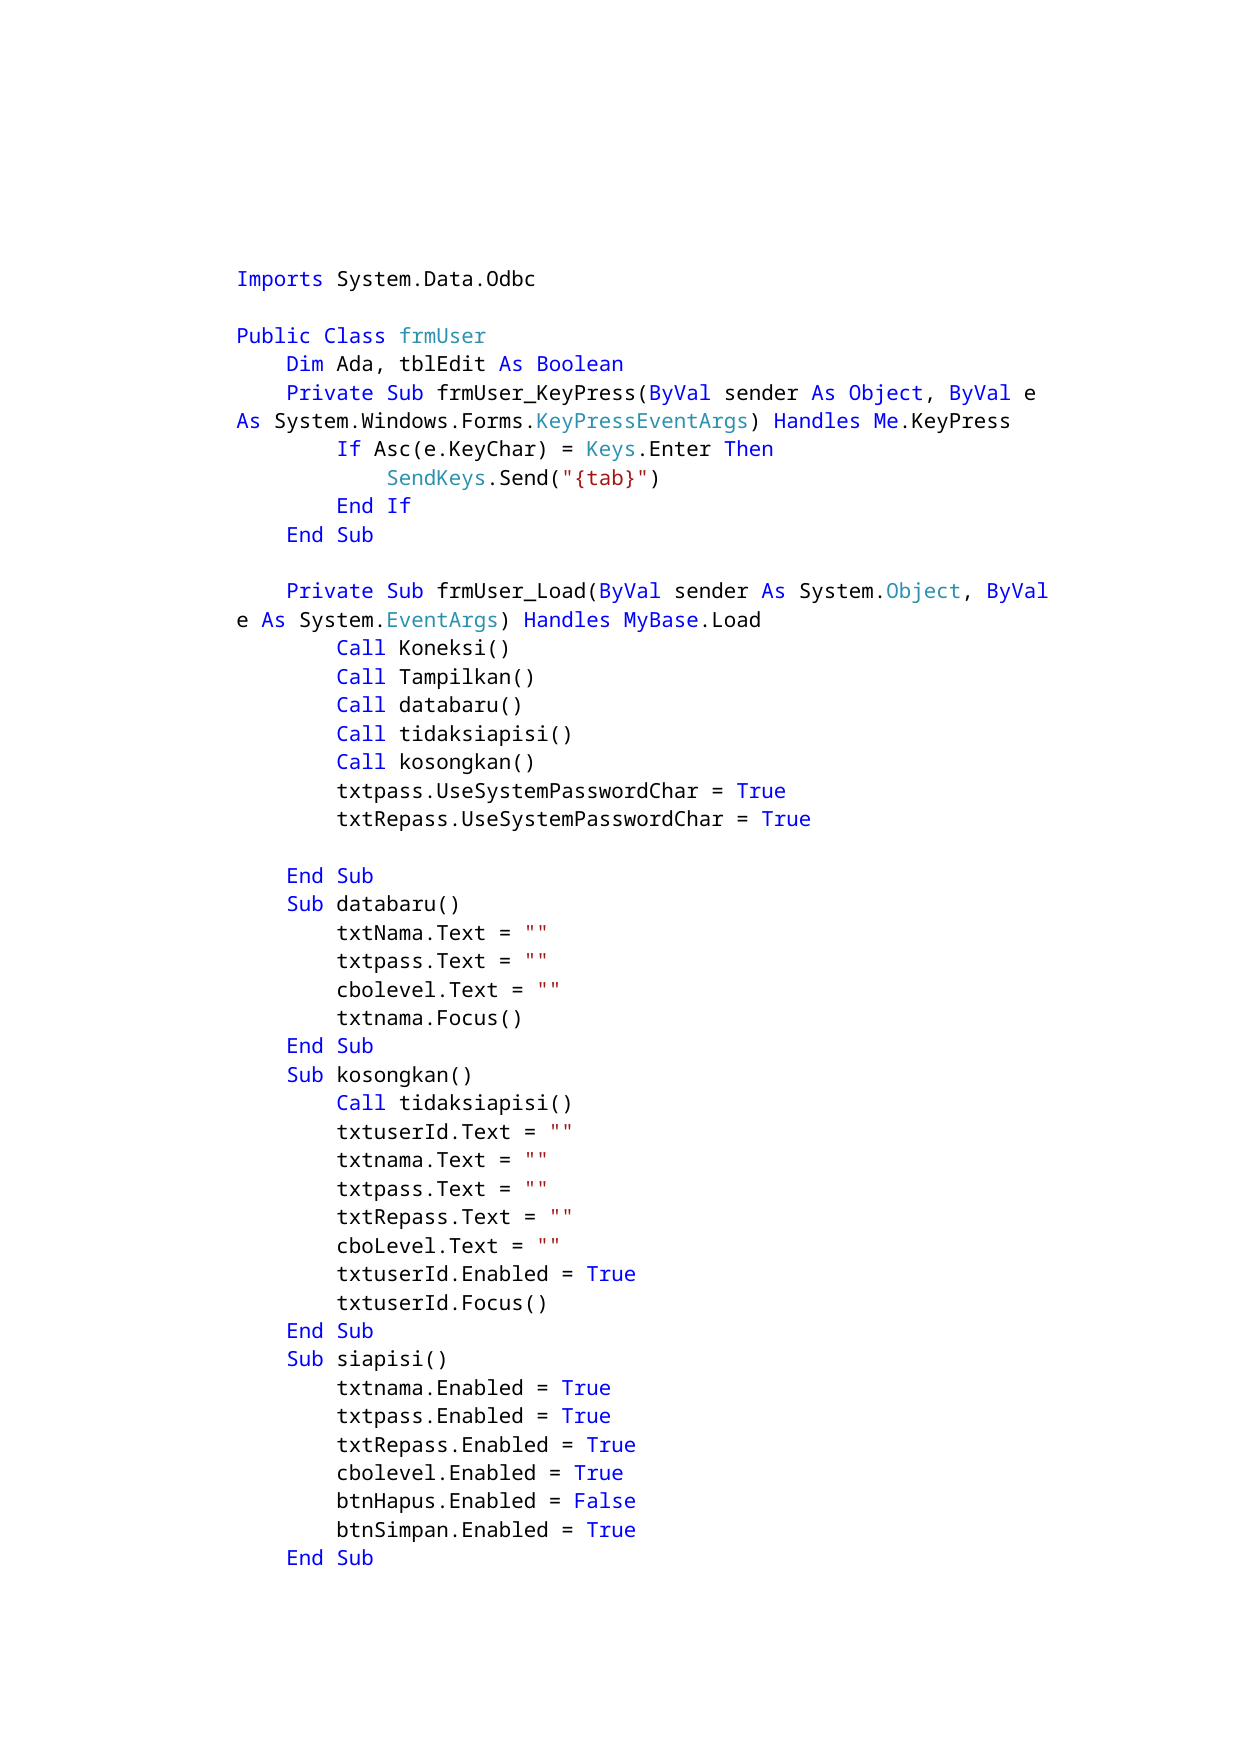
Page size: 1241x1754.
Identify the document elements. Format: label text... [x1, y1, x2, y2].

text End If [236, 491, 1063, 520]
text txtpass.UseSystemPasswordChar = True [236, 776, 1063, 804]
text Private Sub frmUser_KeyPress(ByVal sender As Object, ByVal e As System.Windows.Forms.KeyPressEventArgs) Handles Me.KeyPress [236, 378, 1063, 434]
text txtuserId.Focus() [236, 1288, 1063, 1316]
text btnSimpan.Enabled = True [236, 1515, 1063, 1543]
text cbolevel.Enabled = True [236, 1458, 1063, 1487]
text Public Class frmUser [236, 321, 1063, 349]
text Sub kosongkan() [236, 1060, 1063, 1088]
text If Asc(e.KeyChar) = Keys.Enter Then [236, 434, 1063, 463]
text txtnama.Text = "" [236, 1145, 1063, 1174]
text txtRepass.UseSystemPasswordChar = True [236, 804, 1063, 833]
text txtuserId.Text = "" [236, 1117, 1063, 1145]
text txtRepass.Enabled = True [236, 1430, 1063, 1458]
text txtpass.Text = "" [236, 1174, 1063, 1202]
text End Sub [236, 861, 1063, 889]
text SendKeys.Send("{tab}") [236, 463, 1063, 491]
text txtnama.Focus() [236, 1003, 1063, 1032]
text txtpass.Text = "" [236, 946, 1063, 975]
text Imports System.Data.Odbc [236, 264, 1063, 292]
text txtuserId.Enabled = True [236, 1259, 1063, 1288]
text cbolevel.Text = "" [236, 975, 1063, 1003]
text End Sub [236, 1032, 1063, 1060]
text End Sub [236, 520, 1063, 548]
text cboLevel.Text = "" [236, 1231, 1063, 1259]
text Call Koneksi() [236, 633, 1063, 662]
text Sub databaru() [236, 889, 1063, 918]
text txtnama.Enabled = True [236, 1373, 1063, 1401]
text Dim Ada, tblEdit As Boolean [236, 349, 1063, 378]
text End Sub [236, 1543, 1063, 1572]
text Call Tampilkan() [236, 662, 1063, 690]
text Call kosongkan() [236, 747, 1063, 776]
text Call databaru() [236, 690, 1063, 719]
text btnHapus.Enabled = False [236, 1487, 1063, 1515]
text Call tidaksiapisi() [236, 1088, 1063, 1117]
text txtRepass.Text = "" [236, 1202, 1063, 1231]
text Sub siapisi() [236, 1344, 1063, 1373]
text End Sub [236, 1316, 1063, 1344]
text txtNama.Text = "" [236, 918, 1063, 946]
text txtpass.Enabled = True [236, 1401, 1063, 1430]
text Call tidaksiapisi() [236, 719, 1063, 747]
text Private Sub frmUser_Load(ByVal sender As System.Object, ByVal e As System.EventArgs) Handles MyBase.Load [236, 577, 1063, 633]
